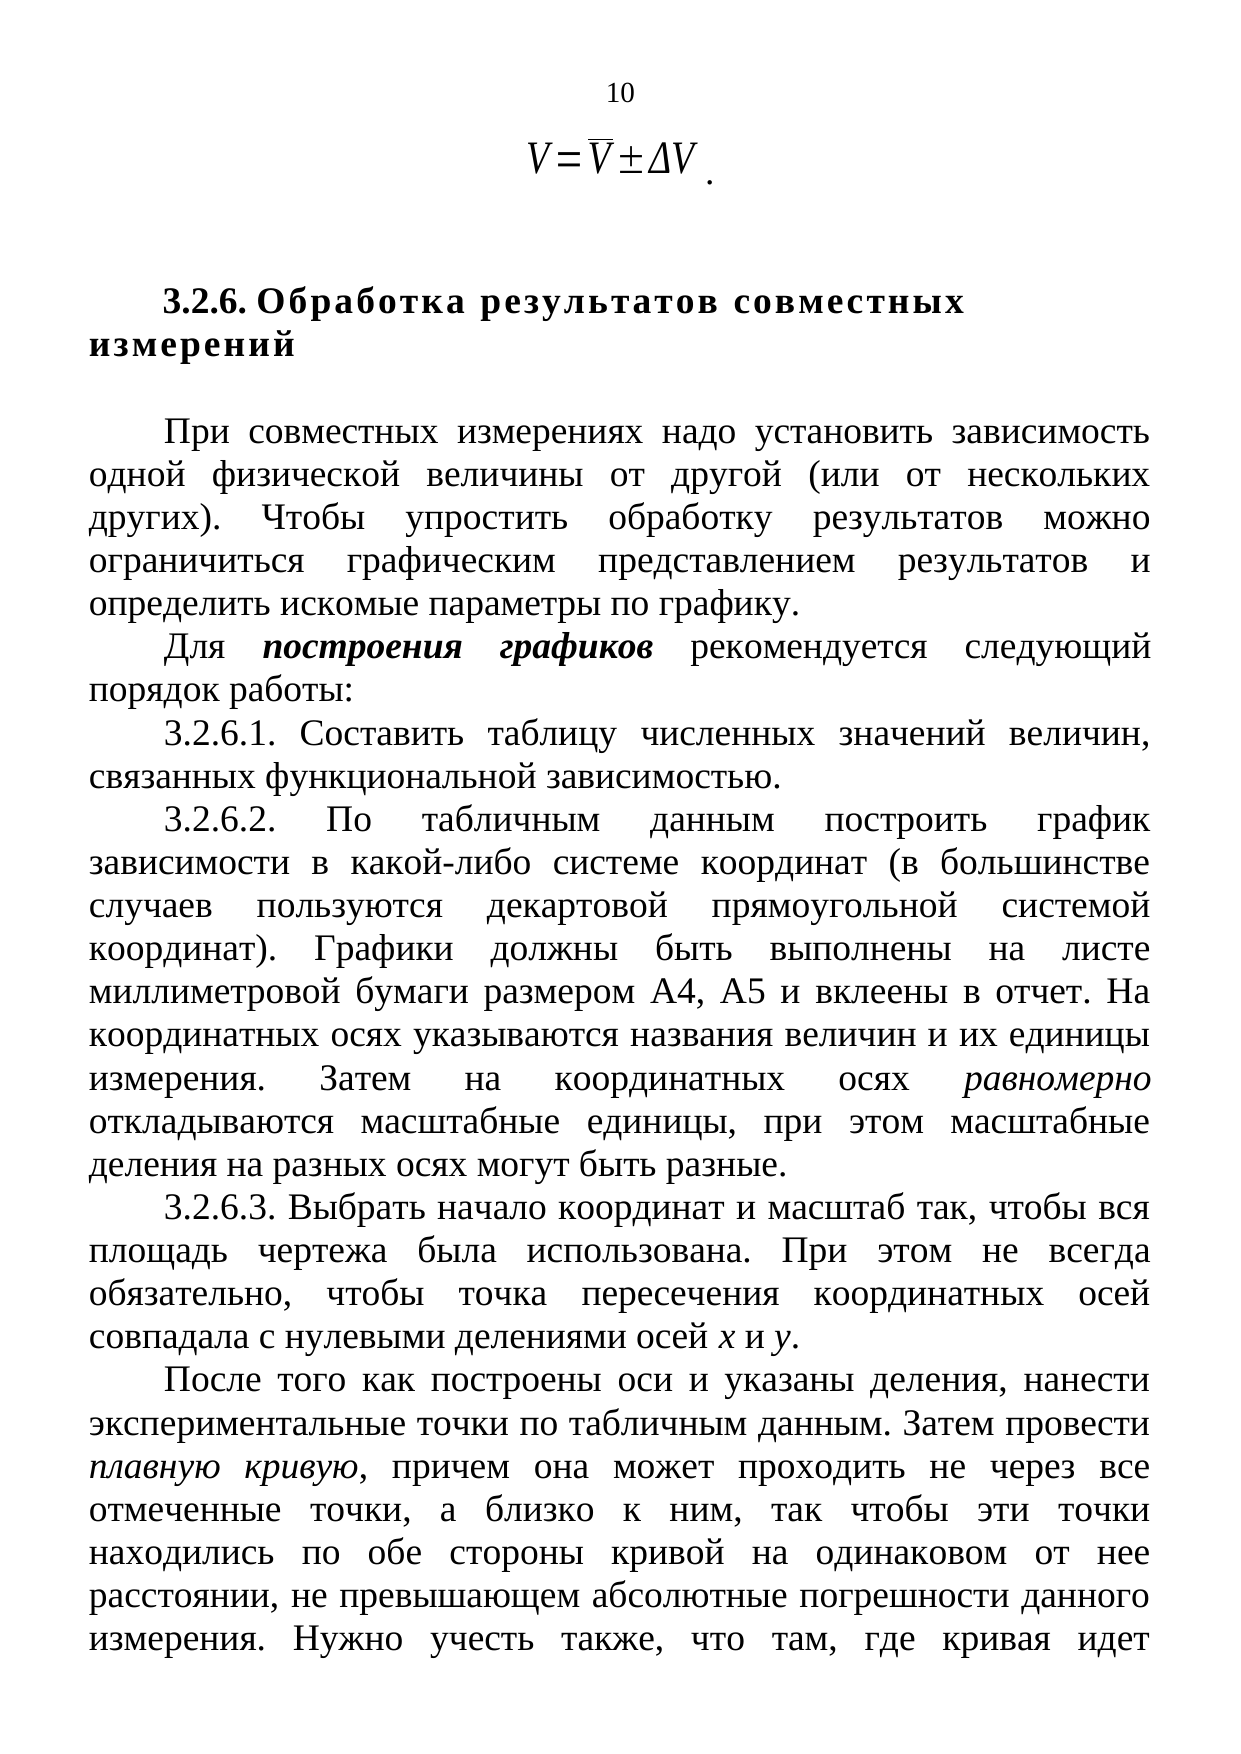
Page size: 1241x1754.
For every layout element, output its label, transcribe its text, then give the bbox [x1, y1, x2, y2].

text . [89, 133, 1152, 192]
text 3.2.6.2. По табличным данным построить график зависимости в какой-либо системе координат (в большинстве случаев пользуются декартовой прямоугольной системой координат). Графики должны быть выполнены на листе миллиметровой бумаги размером А4, А5 и вклеены в отчет. На координатных осях указываются названия величин и их единицы измерения. Затем на координатных осях равномерно откладываются масштабные единицы, при этом масштабные деления на разных осях могут быть разные. [89, 796, 1152, 1184]
text Для построения графиков рекомендуется следующий порядок работы: [89, 624, 1152, 710]
text При совместных измерениях надо установить зависимость одной физической величины от другой (или от нескольких других). Чтобы упростить обработку результатов можно ограничиться графическим представлением результатов и определить искомые параметры по графику. [89, 408, 1152, 624]
text 3.2.6.1. Составить таблицу численных значений величин, связанных функциональной зависимостью. [89, 710, 1152, 796]
text 3.2.6. Обработка результатов совместных измерений [89, 279, 1152, 365]
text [89, 1357, 1152, 1659]
text 3.2.6.3. Выбрать начало координат и масштаб так, чтобы вся площадь чертежа была использована. При этом не всегда обязательно, чтобы точка пересечения координатных осей совпадала с нулевыми делениями осей х и у. [89, 1184, 1152, 1357]
